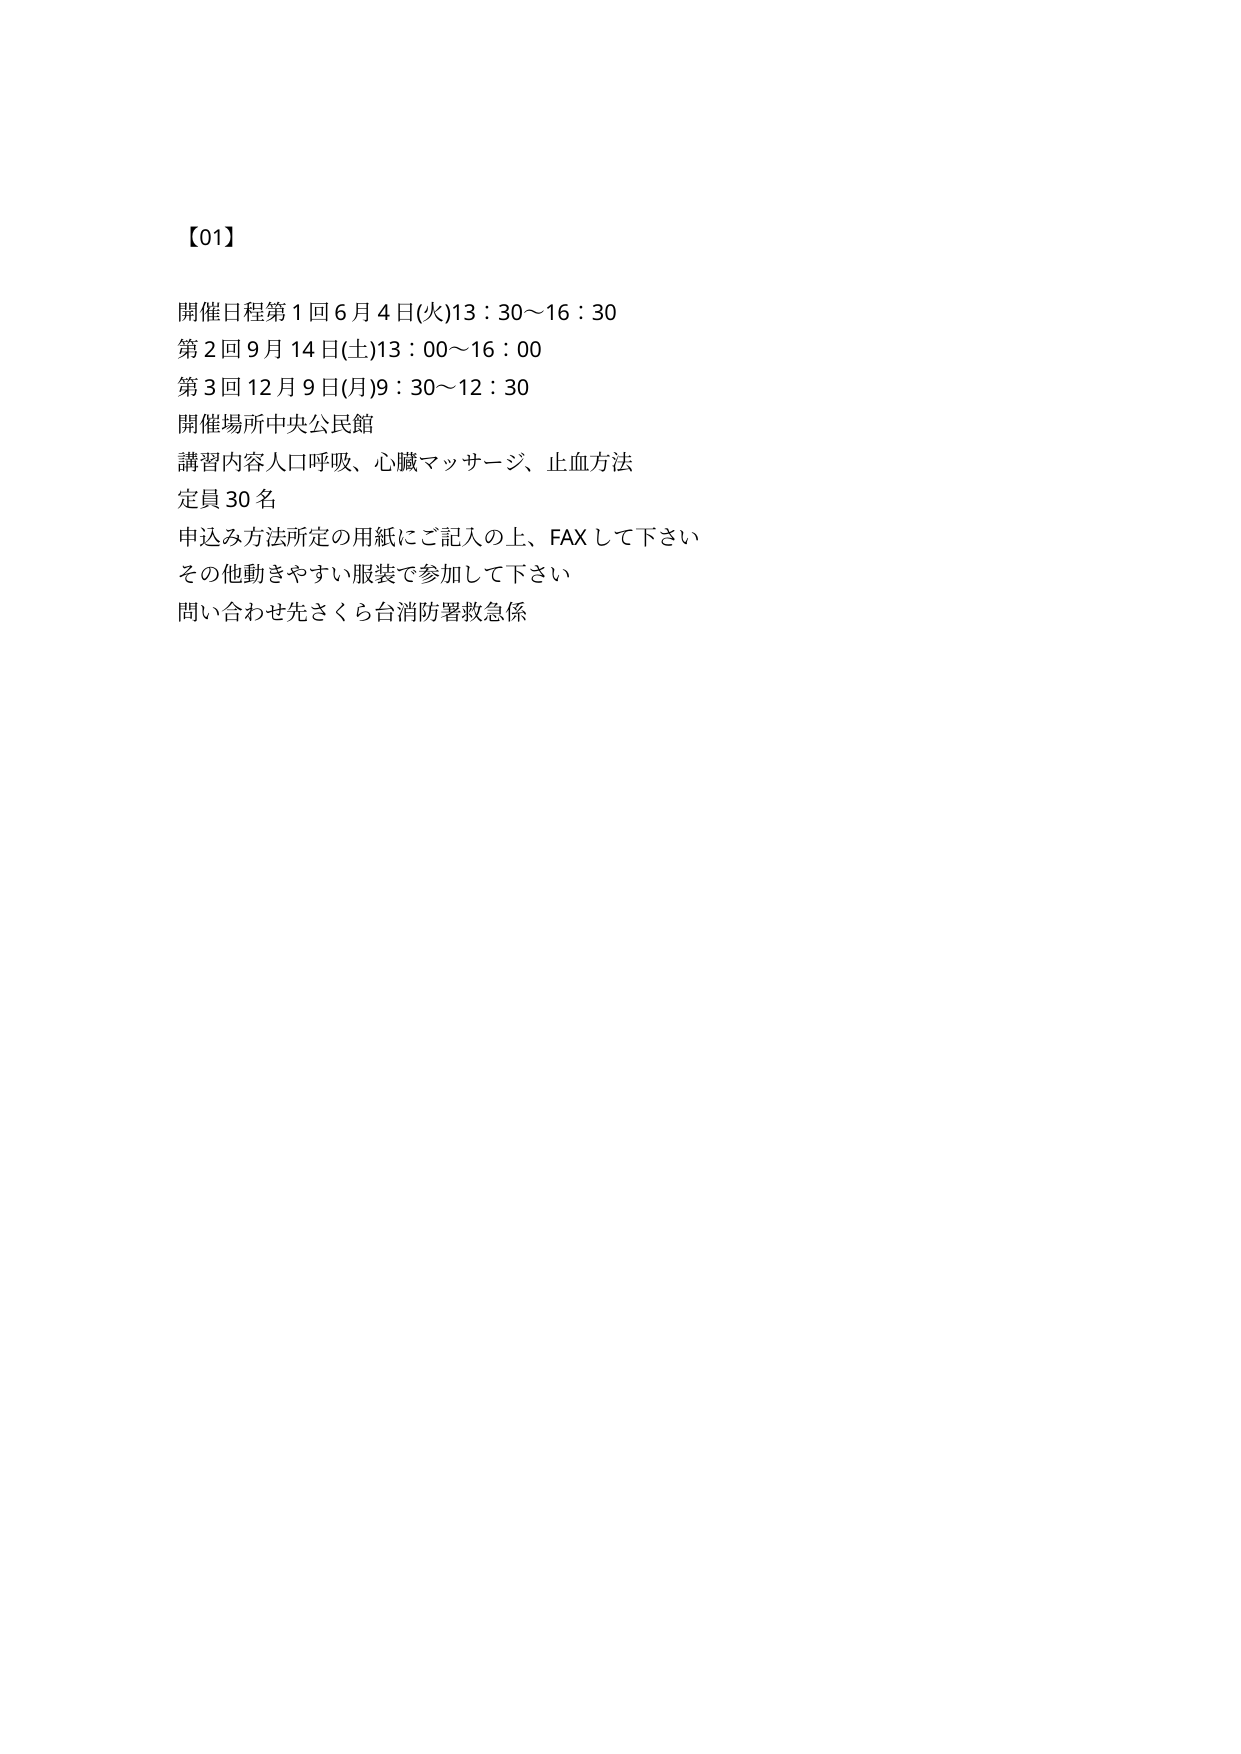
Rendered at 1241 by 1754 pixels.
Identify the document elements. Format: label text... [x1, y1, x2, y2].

text 開催日程第1回6月4日(火)13：30～16：30 [177, 292, 1063, 329]
text 第3回12月9日(月)9：30～12：30 [177, 367, 1063, 404]
text 【01】 [177, 217, 1063, 254]
text 第2回9月14日(土)13：00～16：00 [177, 329, 1063, 367]
text 申込み方法所定の用紙にご記入の上、FAXして下さい [177, 517, 1063, 554]
text 定員30名 [177, 479, 1063, 517]
text 講習内容人口呼吸、心臓マッサージ、止血方法 [177, 442, 1063, 479]
text 開催場所中央公民館 [177, 404, 1063, 442]
text その他動きやすい服装で参加して下さい [177, 554, 1063, 592]
text 問い合わせ先さくら台消防署救急係 [177, 592, 1063, 629]
